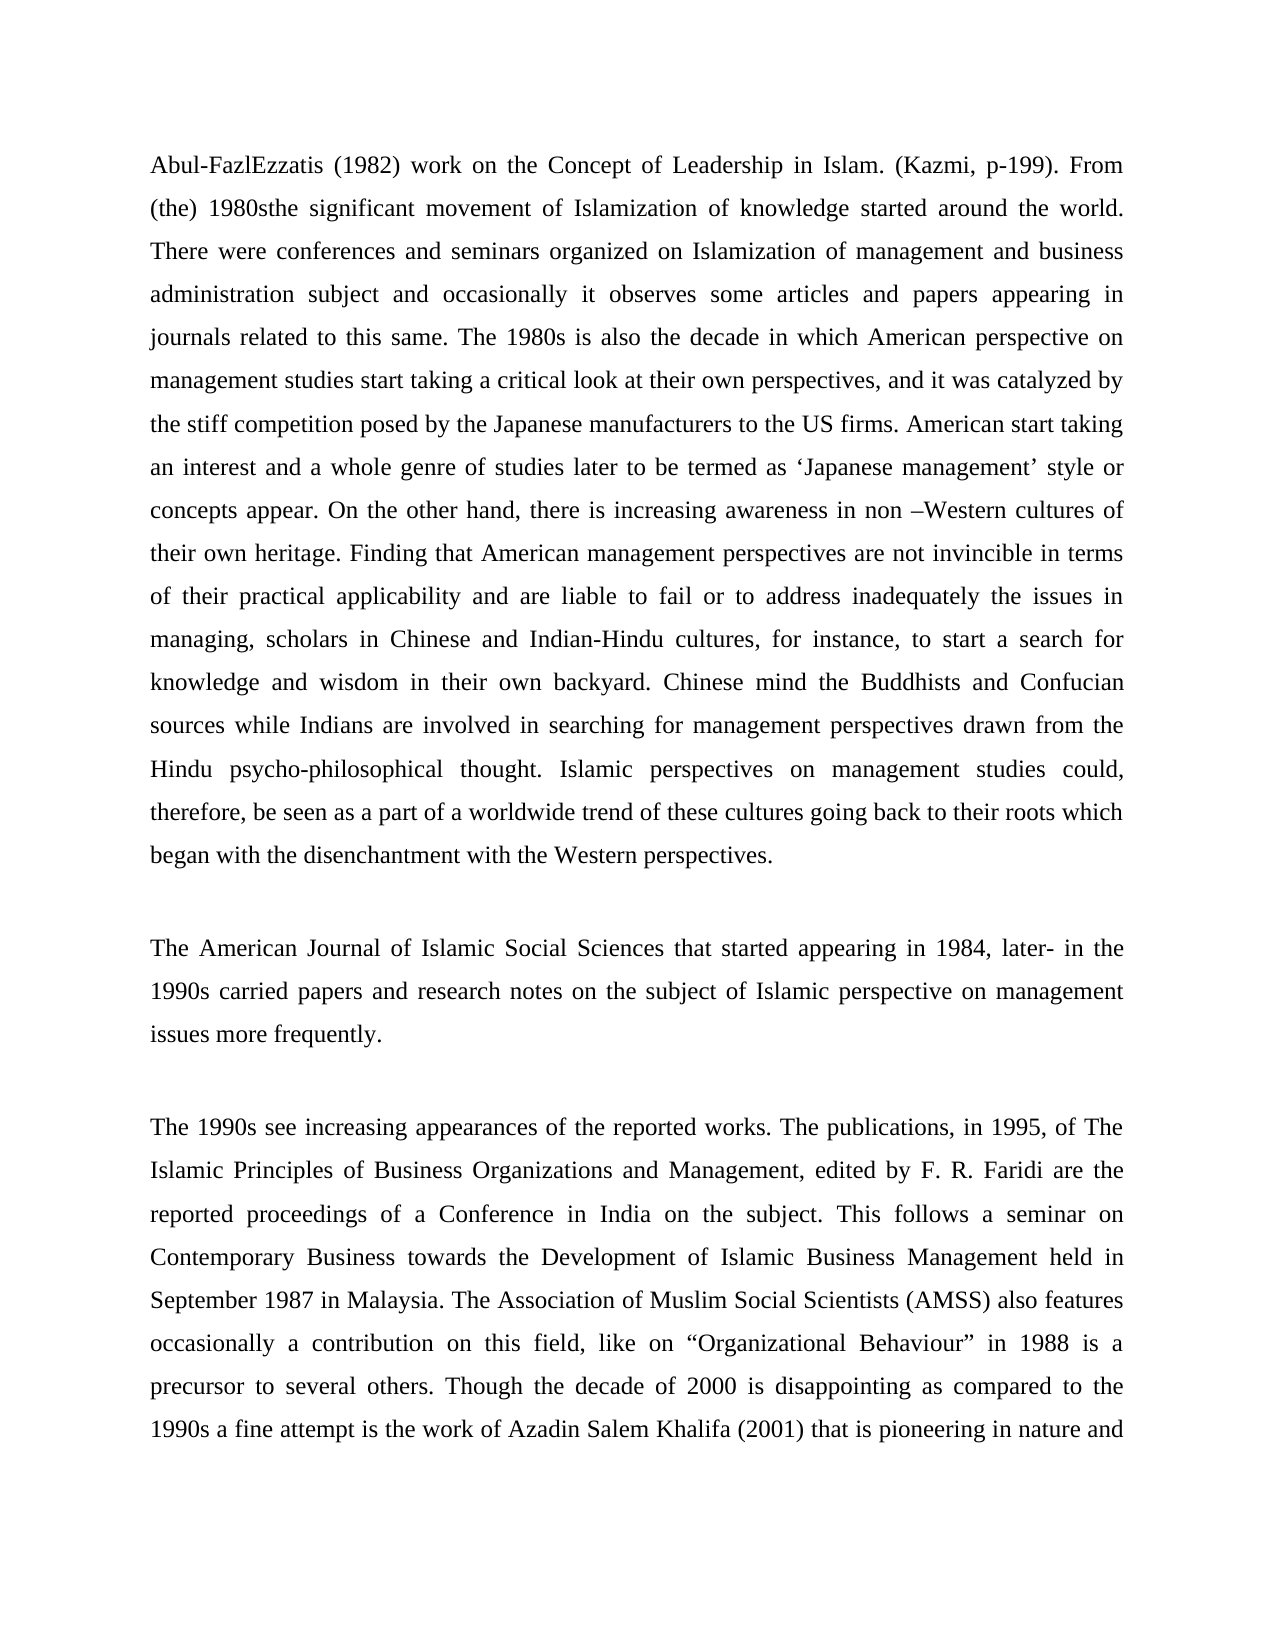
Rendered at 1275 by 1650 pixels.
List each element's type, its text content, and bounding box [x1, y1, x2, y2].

text The American Journal of Islamic Social Sciences that started appearing in 1984, later- in the 1990s carried papers and research notes on the subject of Islamic perspective on management issues more frequently. [150, 933, 1125, 1048]
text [150, 150, 1125, 869]
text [150, 1112, 1125, 1443]
